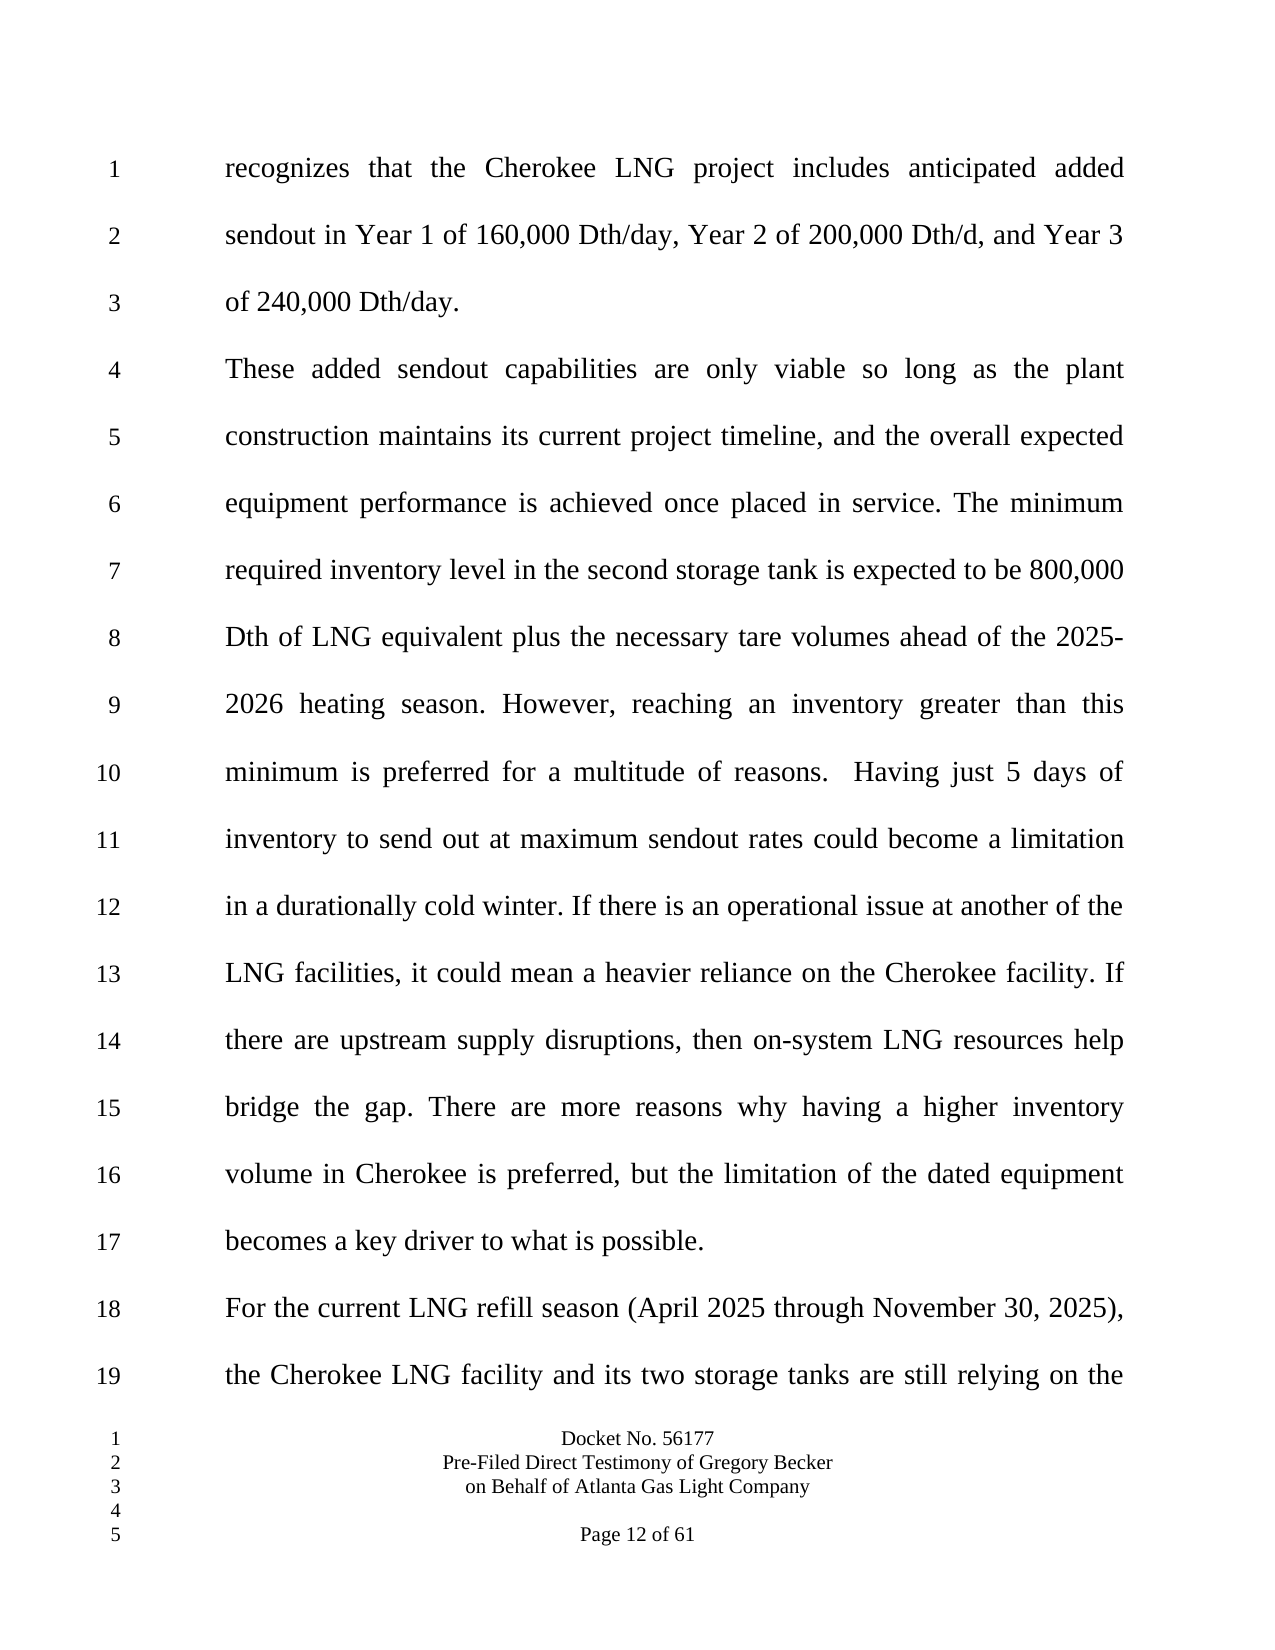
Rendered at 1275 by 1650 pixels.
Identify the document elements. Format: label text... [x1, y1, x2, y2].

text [225, 1290, 1125, 1391]
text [150, 150, 1125, 318]
text These added sendout capabilities are only viable so long as the plant construction maintains its current project timeline, and the overall expected equipment performance is achieved once placed in service. The minimum required inventory level in the second storage tank is expected to be 800,000 Dth of LNG equivalent plus the necessary tare volumes ahead of the 2025-2026 heating season. However, reaching an inventory greater than this minimum is preferred for a multitude of reasons. Having just 5 days of inventory to send out at maximum sendout rates could become a limitation in a durationally cold winter. If there is an operational issue at another of the LNG facilities, it could mean a heavier reliance on the Cherokee facility. If there are upstream supply disruptions, then on-system LNG resources help bridge the gap. There are more reasons why having a higher inventory volume in Cherokee is preferred, but the limitation of the dated equipment becomes a key driver to what is possible. [225, 351, 1125, 1257]
